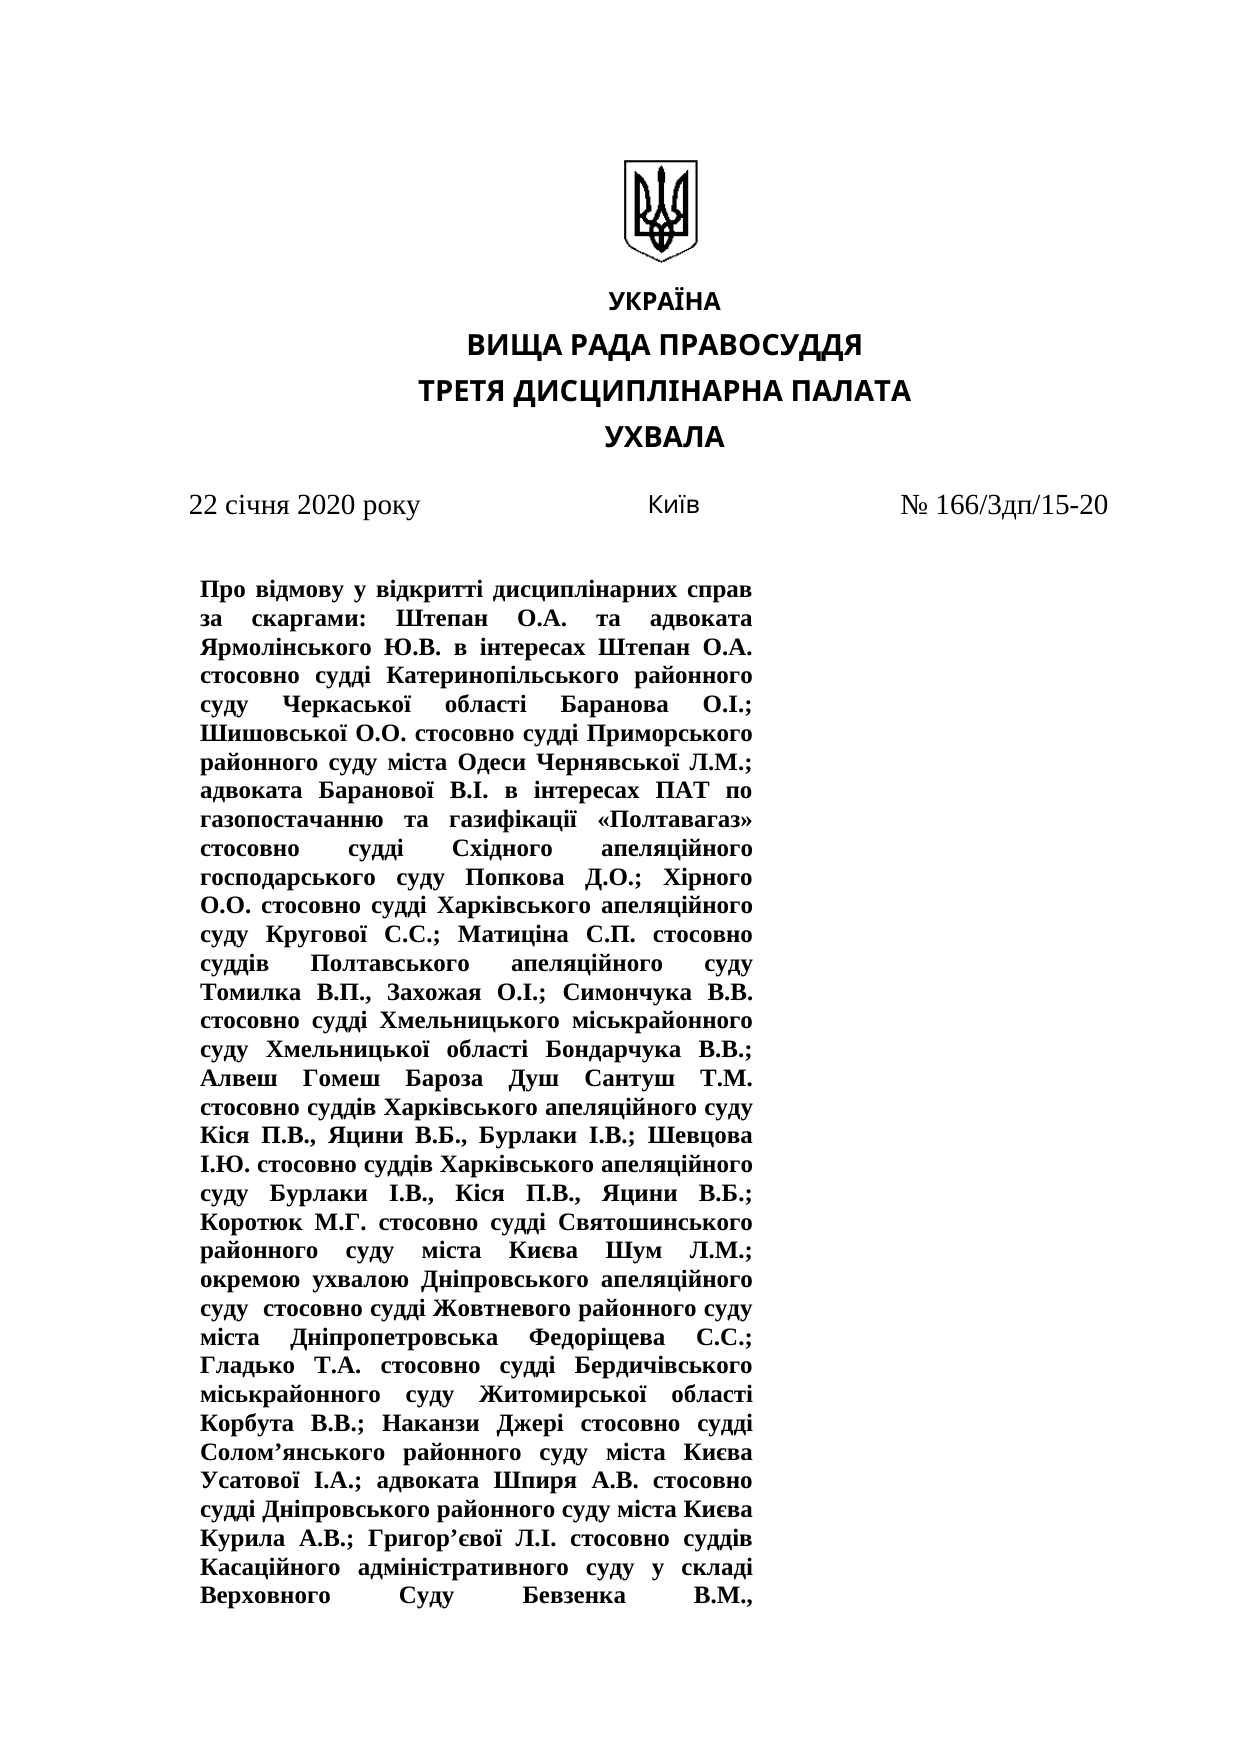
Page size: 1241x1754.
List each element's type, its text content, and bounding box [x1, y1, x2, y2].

text УХВАЛА [177, 416, 1152, 456]
text ВИЩА РАДА ПРАВОСУДДЯ [177, 324, 1152, 364]
text УКРАЇНА [177, 284, 1152, 318]
table_header Київ [500, 487, 882, 546]
table_header № 166/3дп/15-20 [883, 487, 1186, 546]
table_header 22 січня 2020 року [177, 487, 500, 546]
picture [621, 157, 705, 264]
text ТРЕТЯ ДИСЦИПЛІНАРНА ПАЛАТА [177, 370, 1152, 410]
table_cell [189, 546, 764, 1609]
